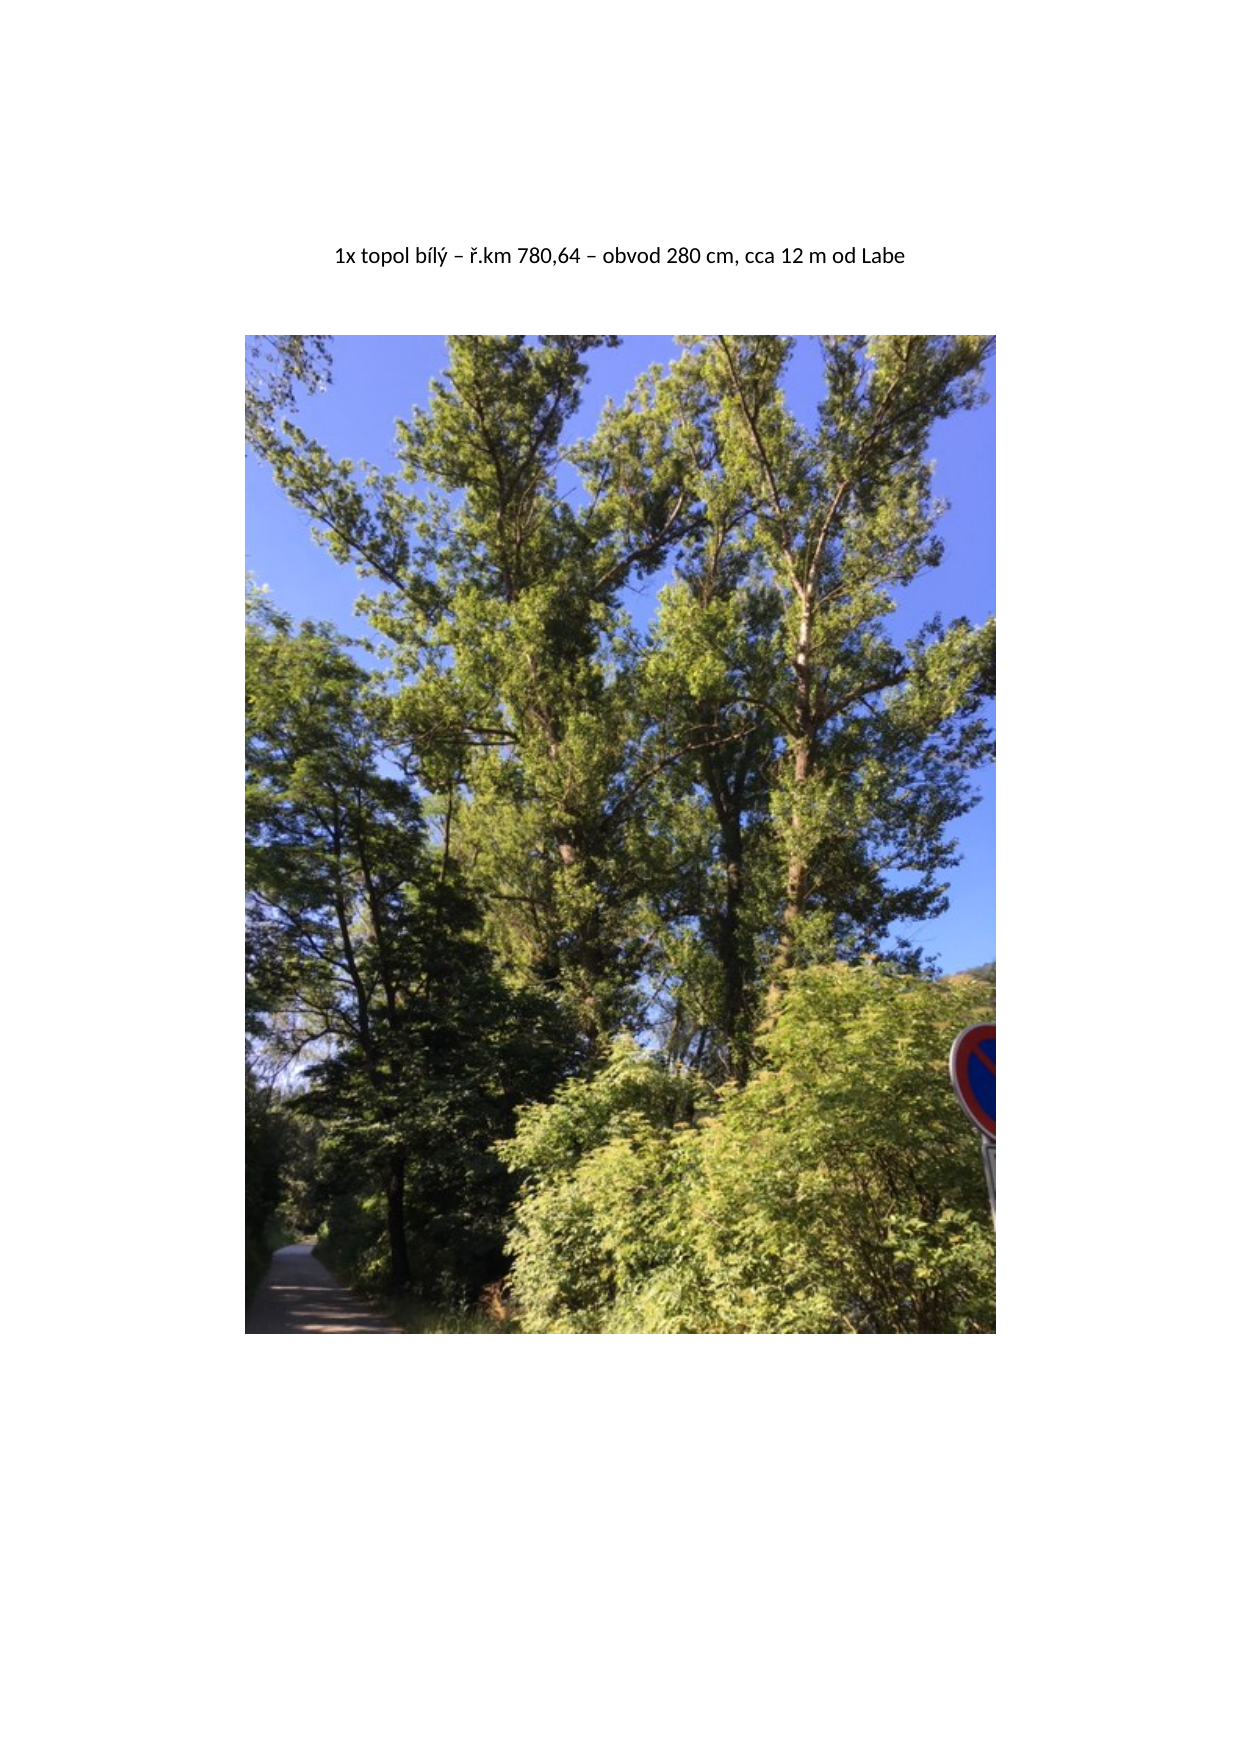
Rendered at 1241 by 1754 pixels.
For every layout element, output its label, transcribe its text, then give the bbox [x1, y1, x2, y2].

picture [245, 335, 996, 1334]
text 1x topol bílý – ř.km 780,64 – obvod 280 cm, cca 12 m od Labe [148, 241, 1093, 269]
